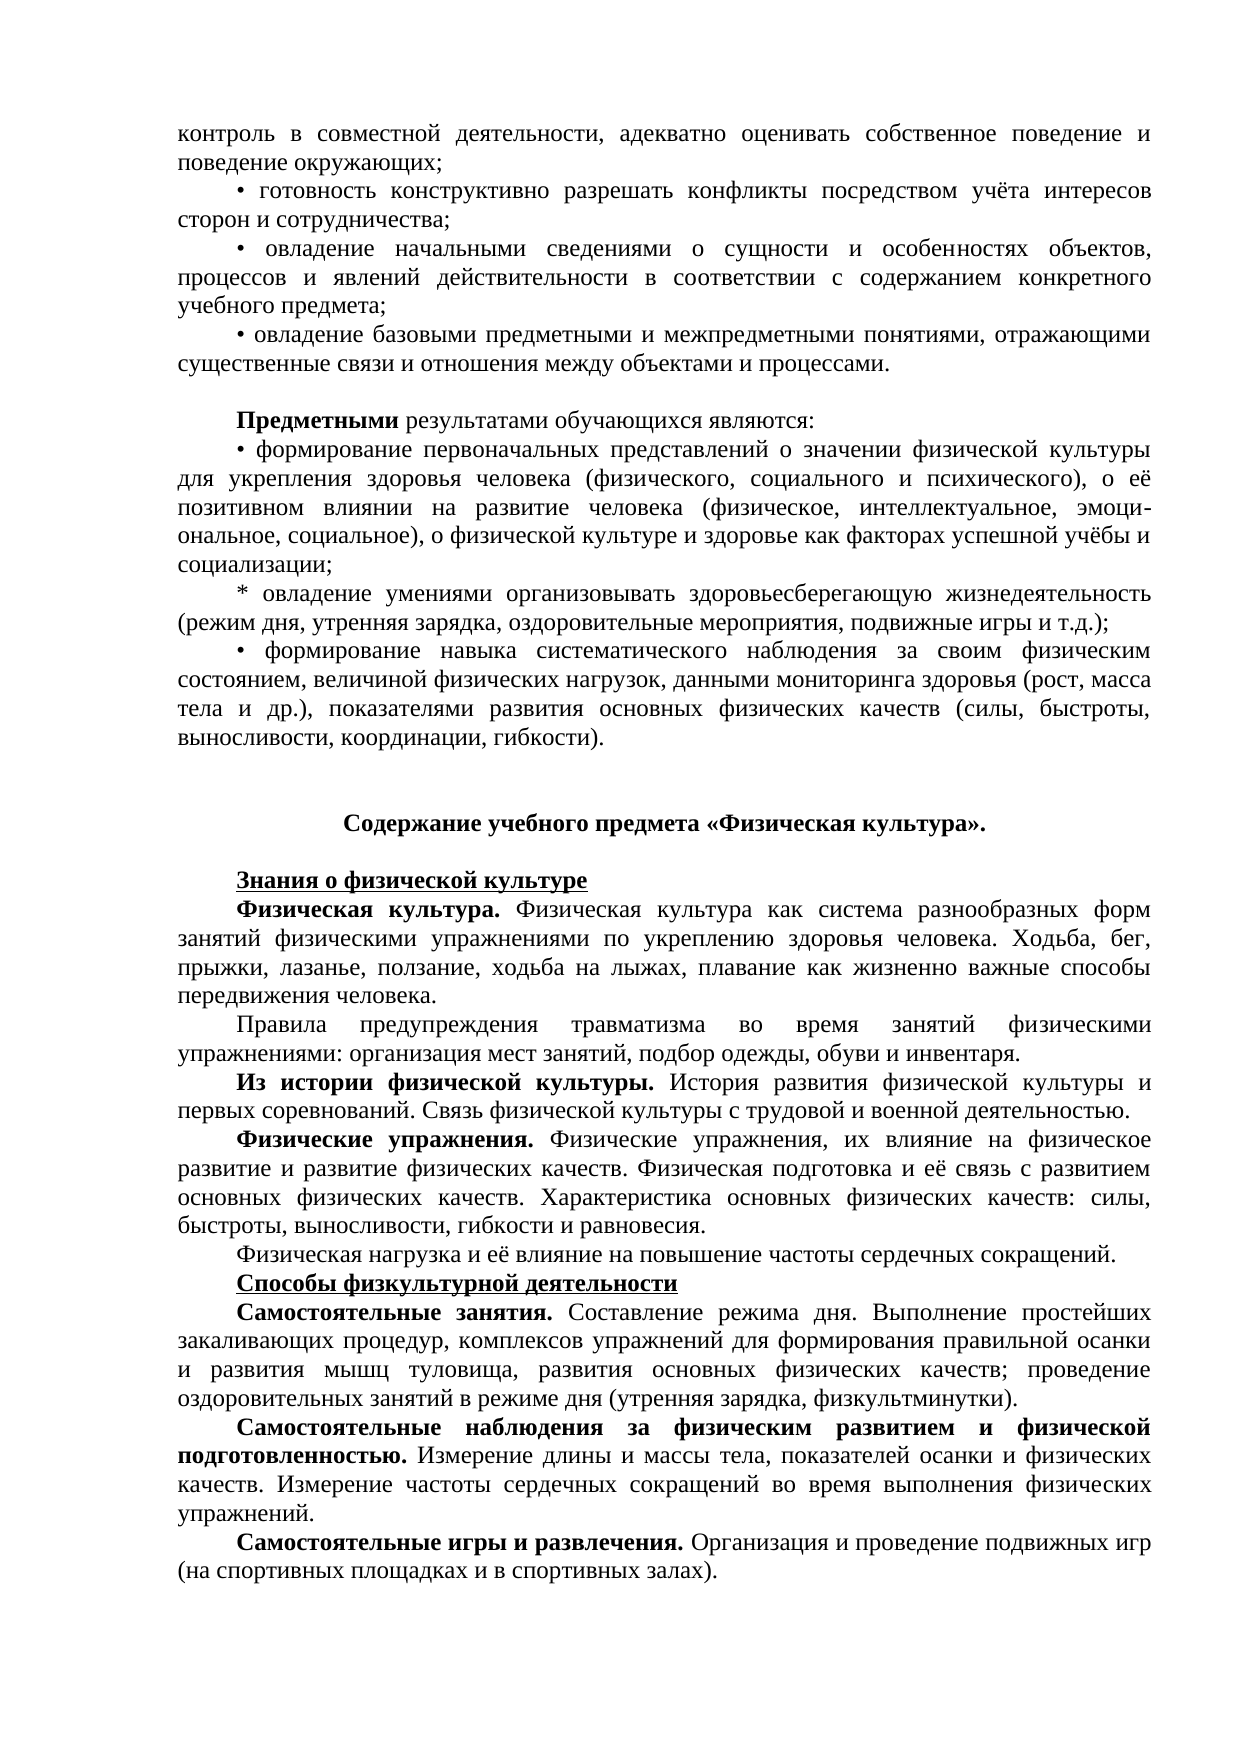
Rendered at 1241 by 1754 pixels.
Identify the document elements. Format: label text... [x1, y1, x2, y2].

text Самостоятельные занятия. Составление режима дня. Выполнение простейших закаливающих процедур, комплексов упражнений для формирования правильной осанки и развития мышц туловища, развития основных физических качеств; проведение оздоровительных занятий в режиме дня (утренняя зарядка, физкультминутки). [177, 1297, 1152, 1412]
text Знания о физической культуре [177, 866, 1152, 894]
text Содержание учебного предмета «Физическая культура». [177, 808, 1152, 837]
text Самостоятельные игры и развлечения. Организация и проведение подвижных игр (на спортивных площадках и в спортивных залах). [177, 1527, 1152, 1584]
text Физическая нагрузка и её влияние на повышение частоты сердечных сокращений. [177, 1239, 1152, 1268]
text Из истории физической культуры. История развития физической культуры и первых соревнований. Связь физической культуры с трудовой и военной деятельностью. [177, 1067, 1152, 1124]
text Предметными результатами обучающихся являются: [177, 406, 1152, 434]
text Физические упражнения. Физические упражнения, их влияние на физическое развитие и развитие физических качеств. Физическая подготовка и её связь с развитием основных физических качеств. Характеристика основных физических качеств: силы, быстроты, выносливости, гибкости и равновесия. [177, 1124, 1152, 1239]
text Самостоятельные наблюдения за физическим развитием и физической подготовленностью. Измерение длины и массы тела, показателей осанки и физических качеств. Измерение частоты сердечных сокращений во время выполнения физических упражнений. [177, 1412, 1152, 1527]
text Правила предупреждения травматизма во время занятий физическими упражнениями: организация мест занятий, подбор одежды, обуви и инвентаря. [177, 1009, 1152, 1067]
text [177, 118, 1152, 176]
text • формирование первоначальных представлений о значении физической культуры для укрепления здоровья человека (физического, социального и психического), о её позитивном влиянии на развитие человека (физическое, интеллектуальное, эмоциональное, социальное), о физической культуре и здоровье как факторах успешной учёбы и социализации; [177, 434, 1152, 578]
text • овладение базовыми предметными и межпредметными понятиями, отражающими существенные связи и отношения между объектами и процессами. [177, 319, 1152, 377]
text * овладение умениями организовывать здоровьесберегающую жизнедеятельность (режим дня, утренняя зарядка, оздоровительные мероприятия, подвижные игры и т.д.); [177, 578, 1152, 636]
text Физическая культура. Физическая культура как система разнообразных форм занятий физическими упражнениями по укреплению здоровья человека. Ходьба, бег, прыжки, лазанье, ползание, ходьба на лыжах, плавание как жизненно важные способы передвижения человека. [177, 894, 1152, 1009]
text • формирование навыка систематического наблюдения за своим физическим состоянием, величиной физических нагрузок, данными мониторинга здоровья (рост, масса тела и др.), показателями развития основных физических качеств (силы, быстроты, выносливости, координации, гибкости). [177, 636, 1152, 751]
text • готовность конструктивно разрешать конфликты посредством учёта интересов сторон и сотрудничества; [177, 176, 1152, 233]
text • овладение начальными сведениями о сущности и особенностях объектов, процессов и явлений действительности в соответствии с содержанием конкретного учебного предмета; [177, 233, 1152, 319]
text Способы физкультурной деятельности [177, 1268, 1152, 1297]
